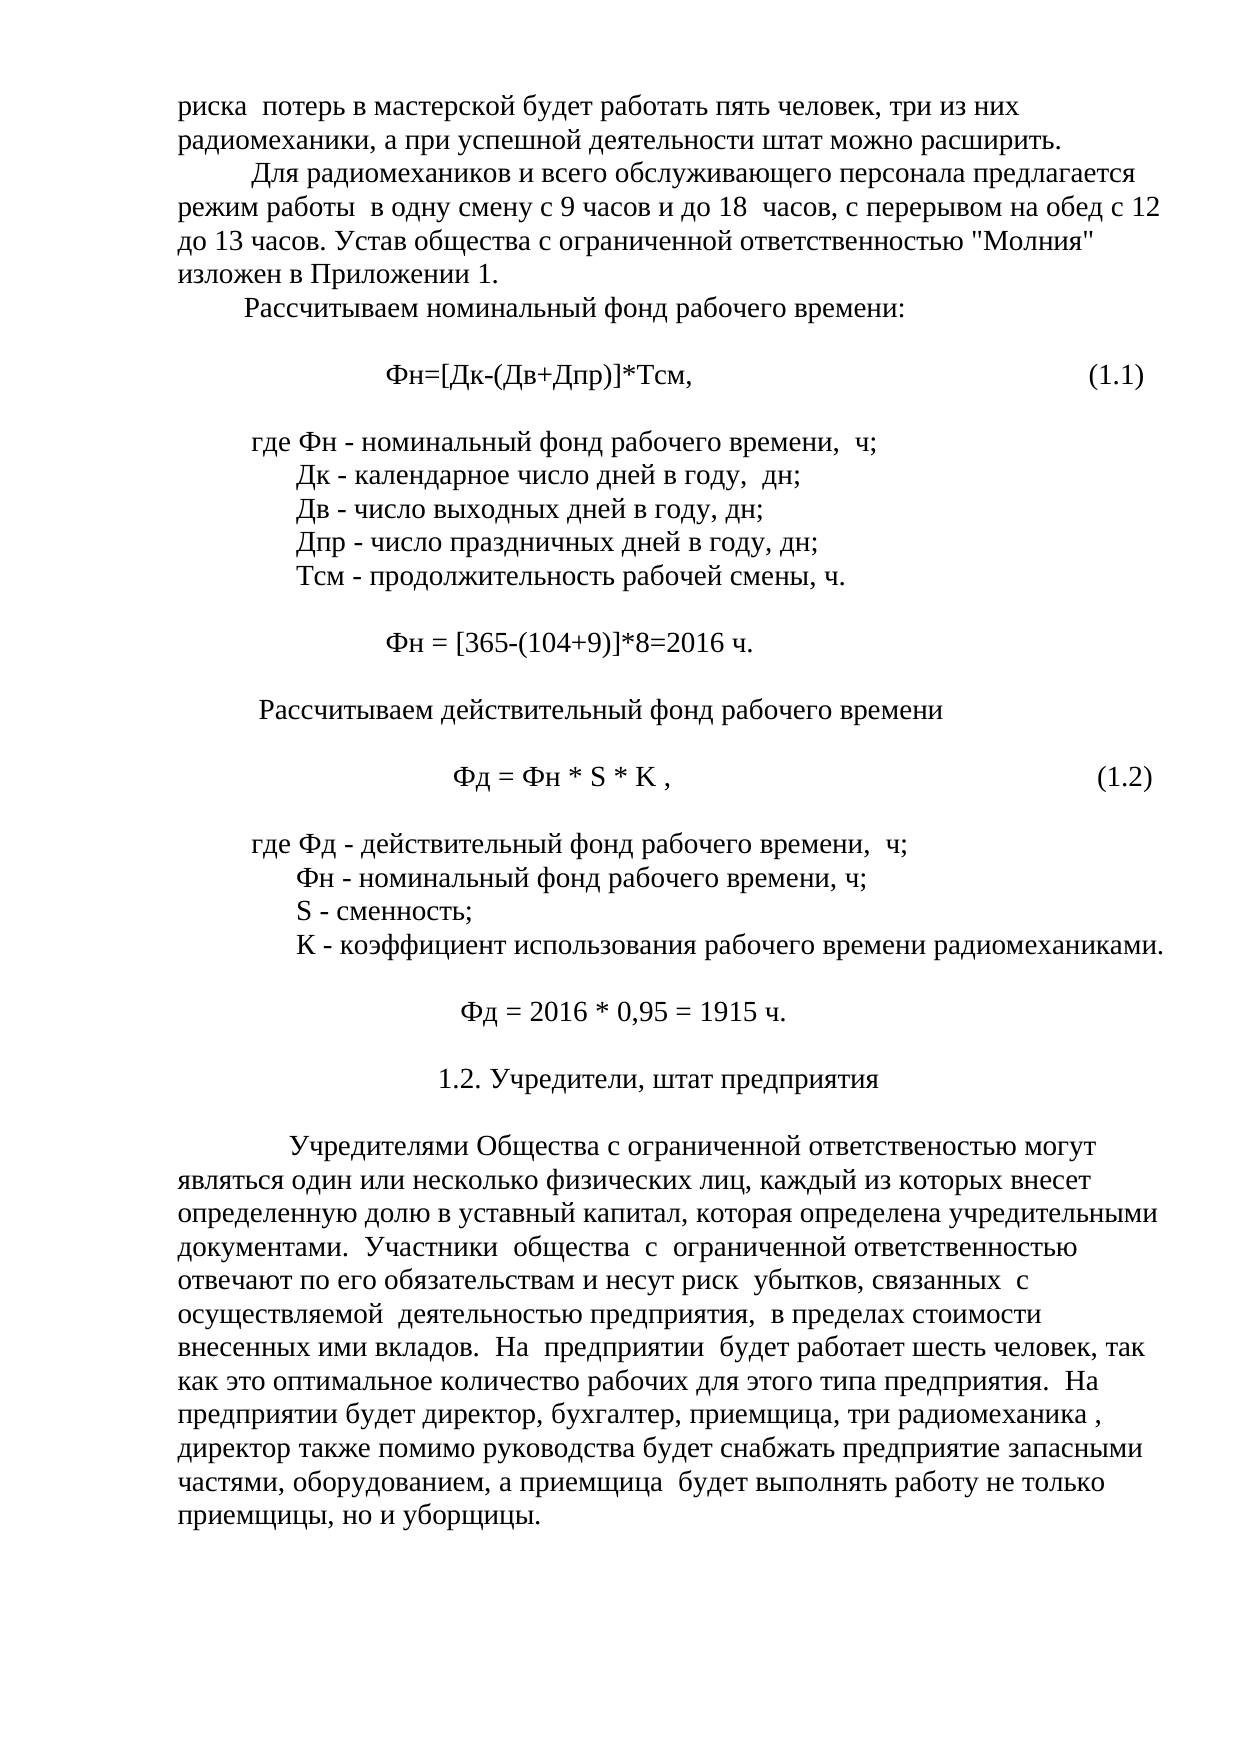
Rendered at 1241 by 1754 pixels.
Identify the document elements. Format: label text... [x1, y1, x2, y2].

text Фн = [365-(104+9)]*8=2016 ч. [177, 625, 1181, 659]
text Дв - число выходных дней в году, дн; [177, 491, 1181, 525]
text Фд = Фн * S * K , (1.2) [177, 759, 1181, 793]
text Для радиомехаников и всего обслуживающего персонала предлагается режим работы в одну смену с 9 часов и до 18 часов, с перерывом на обед с 12 до 13 часов. Устав общества с ограниченной ответственностью "Молния" изложен в Приложении 1. [177, 156, 1181, 290]
text Фн - номинальный фонд рабочего времени, ч; [177, 860, 1181, 894]
text Дпр - число праздничных дней в году, дн; [177, 525, 1181, 558]
text где Фд - действительный фонд рабочего времени, ч; [177, 827, 1181, 860]
text Дк - календарное число дней в году, дн; [177, 458, 1181, 491]
text где Фн - номинальный фонд рабочего времени, ч; [177, 424, 1181, 458]
text К - коэффициент использования рабочего времени радиомеханиками. [177, 927, 1181, 961]
text Учредителями Общества с ограниченной ответственостью могут являться один или несколько физических лиц, каждый из которых внесет определенную долю в уставный капитал, которая определена учредительными документами. Участники общества с ограниченной ответственностью отвечают по его обязательствам и несут риск убытков, связанных с осуществляемой деятельностью предприятия, в пределах стоимости внесенных ими вкладов. На предприятии будет работает шесть человек, так как это оптимальное количество рабочих для этого типа предприятия. На предприятии будет директор, бухгалтер, приемщица, три радиомеханика , директор также помимо руководства будет снабжать предприятие запасными частями, оборудованием, а приемщица будет выполнять работу не только приемщицы, но и уборщицы. [177, 1128, 1181, 1531]
text Рассчитываем номинальный фонд рабочего времени: [177, 290, 1181, 323]
text Фд = 2016 * 0,95 = 1915 ч. [177, 994, 1181, 1028]
text S - сменность; [177, 894, 1181, 927]
text Фн=[Дк-(Дв+Дпр)]*Тсм, (1.1) [177, 357, 1181, 391]
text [177, 89, 1181, 156]
text 1.2. Учредители, штат предприятия [177, 1061, 1181, 1095]
text Рассчитываем действительный фонд рабочего времени [177, 692, 1181, 726]
text Тсм - продолжительность рабочей смены, ч. [177, 558, 1181, 592]
